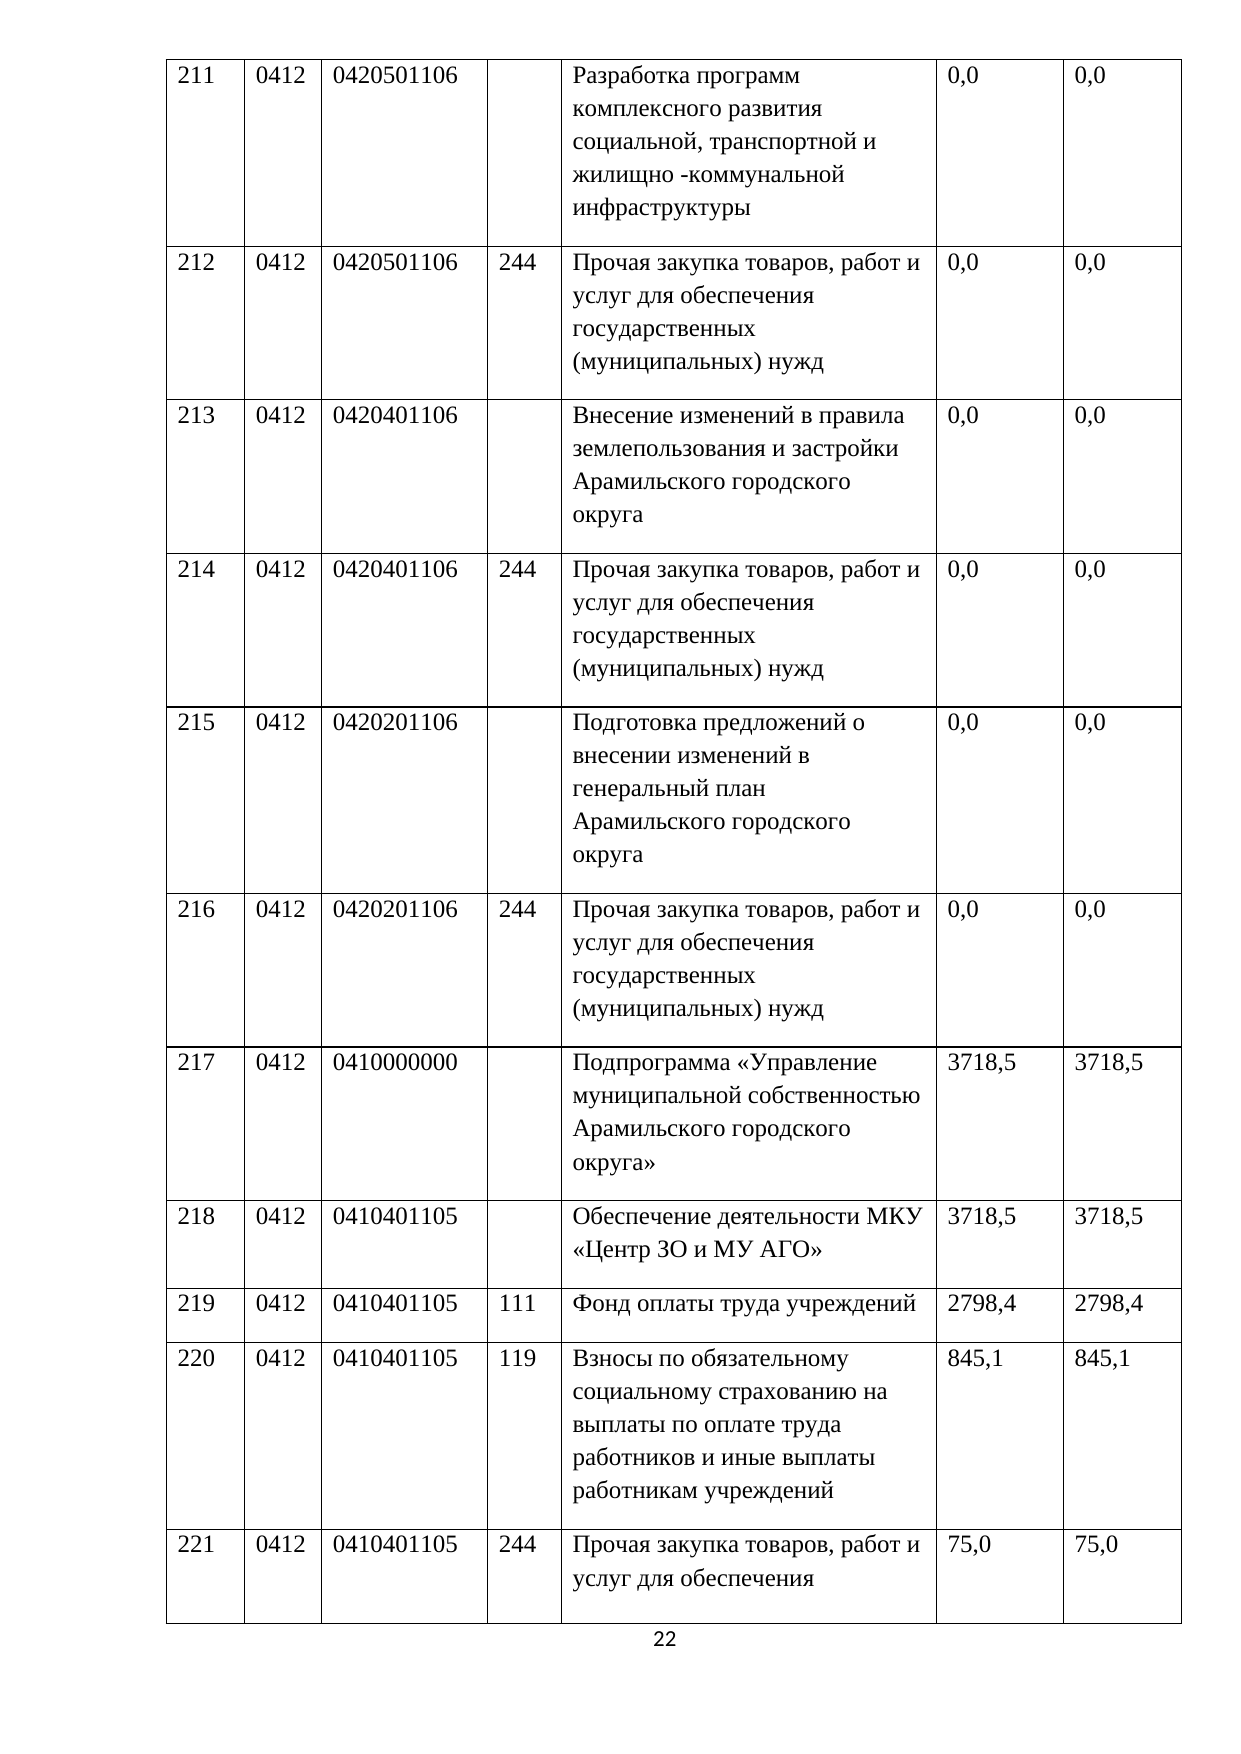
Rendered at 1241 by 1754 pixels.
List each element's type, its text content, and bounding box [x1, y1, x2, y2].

table_cell Внесение изменений в правила землепользования и застройки Арамильского городского округа [562, 400, 936, 553]
table_cell 215 [167, 708, 244, 893]
table_cell 0,0 [937, 554, 1063, 706]
table_cell 0412 [245, 708, 321, 893]
table_cell 0412 [245, 1289, 321, 1342]
table_cell 0,0 [937, 247, 1063, 399]
table_cell 0,0 [1064, 554, 1181, 706]
table_cell 0412 [245, 1530, 321, 1623]
table_cell 0,0 [1064, 247, 1181, 399]
table_cell 244 [488, 894, 561, 1046]
table_cell Подготовка предложений о внесении изменений в генеральный план Арамильского городского округа [562, 708, 936, 893]
table_cell 3718,5 [1064, 1048, 1181, 1200]
table_cell Прочая закупка товаров, работ и услуг для обеспечения государственных (муниципальных) нужд [562, 247, 936, 399]
table_cell 0420201106 [322, 708, 487, 893]
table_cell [562, 1530, 936, 1623]
table_cell 217 [167, 1048, 244, 1200]
table_cell 111 [488, 1289, 561, 1342]
table_cell 218 [167, 1201, 244, 1287]
table_cell [488, 1201, 561, 1287]
table_cell 0412 [245, 554, 321, 706]
table_cell 0410401105 [322, 1343, 487, 1528]
table_cell Прочая закупка товаров, работ и услуг для обеспечения государственных (муниципальных) нужд [562, 554, 936, 706]
table_cell 845,1 [937, 1343, 1063, 1528]
table_cell 0410401105 [322, 1530, 487, 1623]
table_cell 244 [488, 554, 561, 706]
table_cell Подпрограмма «Управление муниципальной собственностью Арамильского городского округа» [562, 1048, 936, 1200]
table_cell 3718,5 [937, 1201, 1063, 1287]
table_cell 219 [167, 1289, 244, 1342]
table_cell 0,0 [1064, 894, 1181, 1046]
table_cell 0412 [245, 400, 321, 553]
table_cell 212 [167, 247, 244, 399]
table_cell 0,0 [937, 708, 1063, 893]
table_cell [488, 1048, 561, 1200]
table_cell 3718,5 [1064, 1201, 1181, 1287]
table_cell 211 [167, 60, 244, 246]
table_cell 119 [488, 1343, 561, 1528]
table_cell Обеспечение деятельности МКУ «Центр ЗО и МУ АГО» [562, 1201, 936, 1287]
table_cell 75,0 [1064, 1530, 1181, 1623]
table_cell 0,0 [1064, 708, 1181, 893]
table_cell [488, 708, 561, 893]
table_cell Фонд оплаты труда учреждений [562, 1289, 936, 1342]
table_cell Прочая закупка товаров, работ и услуг для обеспечения государственных (муниципальных) нужд [562, 894, 936, 1046]
table_cell 216 [167, 894, 244, 1046]
table_cell 0412 [245, 1201, 321, 1287]
table_cell [488, 400, 561, 553]
table_cell 220 [167, 1343, 244, 1528]
table_cell 244 [488, 1530, 561, 1623]
table_cell 2798,4 [1064, 1289, 1181, 1342]
table_cell Разработка программ комплексного развития социальной, транспортной и жилищно -коммунальной инфраструктуры [562, 60, 936, 246]
table_cell 0,0 [937, 60, 1063, 246]
table_cell 75,0 [937, 1530, 1063, 1623]
table_cell 845,1 [1064, 1343, 1181, 1528]
table_cell 0412 [245, 60, 321, 246]
table_cell 0,0 [1064, 400, 1181, 553]
table_cell 3718,5 [937, 1048, 1063, 1200]
table_cell 0,0 [1064, 60, 1181, 246]
table_cell 0410401105 [322, 1201, 487, 1287]
table_cell 0420201106 [322, 894, 487, 1046]
table_cell 0410000000 [322, 1048, 487, 1200]
table_cell 213 [167, 400, 244, 553]
table_cell [488, 60, 561, 246]
table_cell 0420401106 [322, 554, 487, 706]
table_cell 0412 [245, 894, 321, 1046]
table_cell 0,0 [937, 400, 1063, 553]
table_cell 0420501106 [322, 60, 487, 246]
table_cell 0410401105 [322, 1289, 487, 1342]
table_cell 0420401106 [322, 400, 487, 553]
table_cell 0412 [245, 247, 321, 399]
table_cell 244 [488, 247, 561, 399]
table_cell 214 [167, 554, 244, 706]
table_cell Взносы по обязательному социальному страхованию на выплаты по оплате труда работников и иные выплаты работникам учреждений [562, 1343, 936, 1528]
table_cell 0412 [245, 1048, 321, 1200]
table_cell 0420501106 [322, 247, 487, 399]
table_cell 221 [167, 1530, 244, 1623]
table_cell 0412 [245, 1343, 321, 1528]
table_cell 0,0 [937, 894, 1063, 1046]
table_cell 2798,4 [937, 1289, 1063, 1342]
